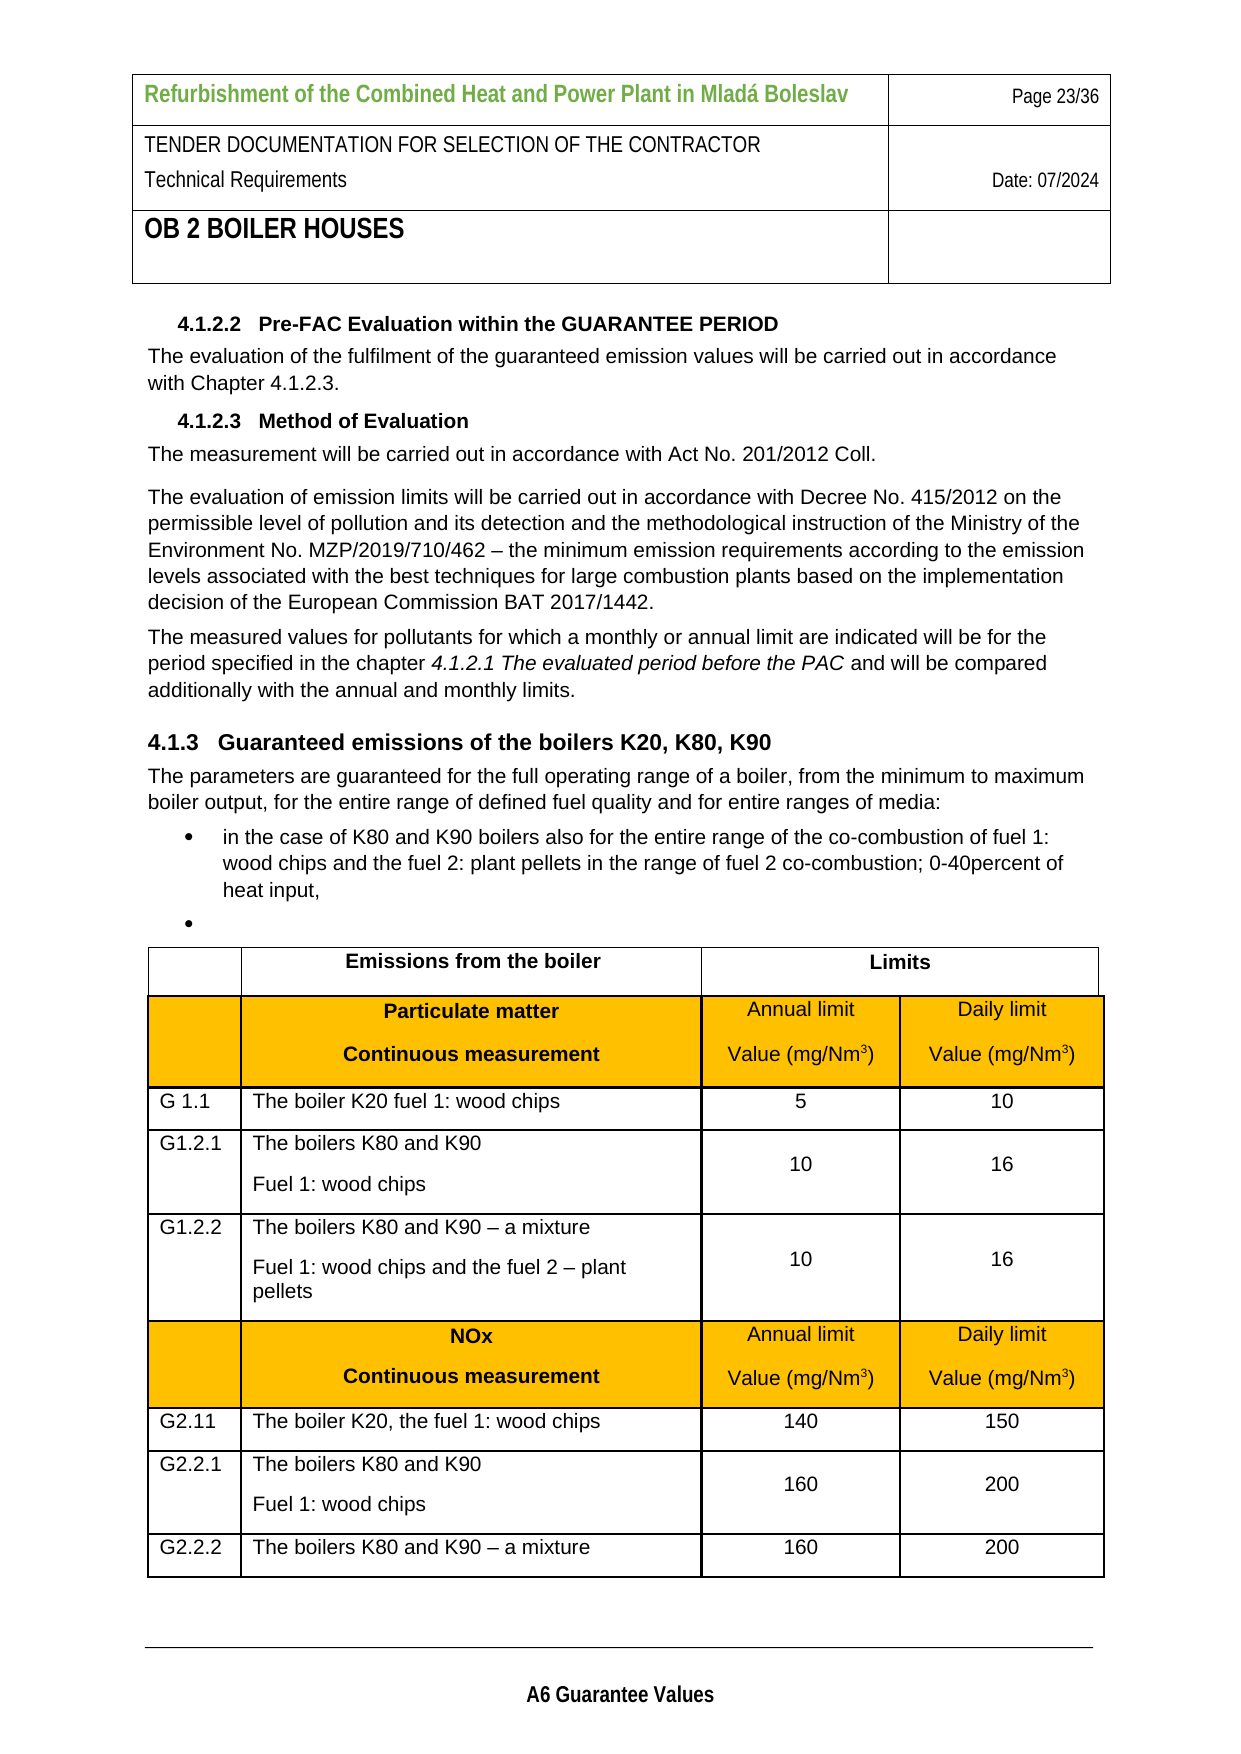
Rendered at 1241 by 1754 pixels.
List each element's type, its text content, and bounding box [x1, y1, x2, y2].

table_cell G 1.1 [149, 1089, 240, 1129]
table_cell G2.2.1 [149, 1452, 240, 1533]
text Method of Evaluation [177, 409, 1093, 433]
table_cell The boilers K80 and K90 – a mixture Fuel 1: wood chips and the fuel 2 – plant pellets [242, 1215, 700, 1320]
table_cell [149, 997, 240, 1086]
table_cell Annual limit Value (mg/Nm3) [703, 997, 899, 1086]
list in the case of K80 and K90 boilers also for the entire range of the co-combustion of fuel 1: wood chips and the fuel 2: plant pellets in the range of fuel 2 co-combustion; 0-40percent of heat input, [185, 824, 1093, 901]
table_header Limits [702, 948, 1098, 995]
table_cell G2.2.2 [149, 1535, 240, 1576]
text The measurement will be carried out in accordance with Act No. 201/2012 Coll. [148, 442, 1093, 466]
table_cell 150 [901, 1409, 1103, 1449]
table_cell Annual limit Value (mg/Nm3) [703, 1322, 899, 1407]
table_cell 16 [901, 1131, 1103, 1212]
table_cell The boiler K20, the fuel 1: wood chips [242, 1409, 700, 1449]
text The measured values for pollutants for which a monthly or annual limit are indicated will be for the period specified in the chapter 4.1.2.1 The evaluated period before the PAC and will be compared additionally with the annual and monthly limits. [148, 625, 1093, 701]
table_header [149, 948, 241, 995]
table_cell 10 [703, 1215, 899, 1320]
table_cell 160 [703, 1452, 899, 1533]
table_cell G2.11 [149, 1409, 240, 1449]
text The evaluation of emission limits will be carried out in accordance with Decree No. 415/2012 on the permissible level of pollution and its detection and the methodological instruction of the Ministry of the Environment No. MZP/2019/710/462 – the minimum emission requirements according to the emission levels associated with the best techniques for large combustion plants based on the implementation decision of the European Commission BAT 2017/1442. [148, 485, 1093, 614]
table_cell [149, 1322, 240, 1407]
text The evaluation of the fulfilment of the guaranteed emission values will be carried out in accordance with Chapter 4.1.2.3. [148, 344, 1093, 394]
table_cell 5 [703, 1089, 899, 1129]
table_cell 200 [901, 1452, 1103, 1533]
table_cell G1.2.1 [149, 1131, 240, 1212]
table_cell The boilers K80 and K90 Fuel 1: wood chips [242, 1131, 700, 1212]
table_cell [242, 1535, 700, 1576]
table_cell Particulate matter Continuous measurement [242, 997, 700, 1086]
table_header Emissions from the boiler [242, 948, 701, 995]
table_cell Daily limit Value (mg/Nm3) [901, 1322, 1103, 1407]
table_cell G1.2.2 [149, 1215, 240, 1320]
text The parameters are guaranteed for the full operating range of a boiler, from the minimum to maximum boiler output, for the entire range of defined fuel quality and for entire ranges of media: [148, 763, 1093, 814]
table_cell The boiler K20 fuel 1: wood chips [242, 1089, 700, 1129]
text Pre-FAC Evaluation within the GUARANTEE PERIOD [177, 312, 1093, 336]
table_cell 140 [703, 1409, 899, 1449]
table_cell 200 [901, 1535, 1103, 1576]
text Guaranteed emissions of the boilers K20, K80, K90 [148, 729, 1093, 755]
table_cell NOx Continuous measurement [242, 1322, 700, 1407]
table_cell 10 [703, 1131, 899, 1212]
table_cell 10 [901, 1089, 1103, 1129]
table_cell 16 [901, 1215, 1103, 1320]
table_cell Daily limit Value (mg/Nm3) [901, 997, 1103, 1086]
table_cell 160 [703, 1535, 899, 1576]
table_cell The boilers K80 and K90 Fuel 1: wood chips [242, 1452, 700, 1533]
